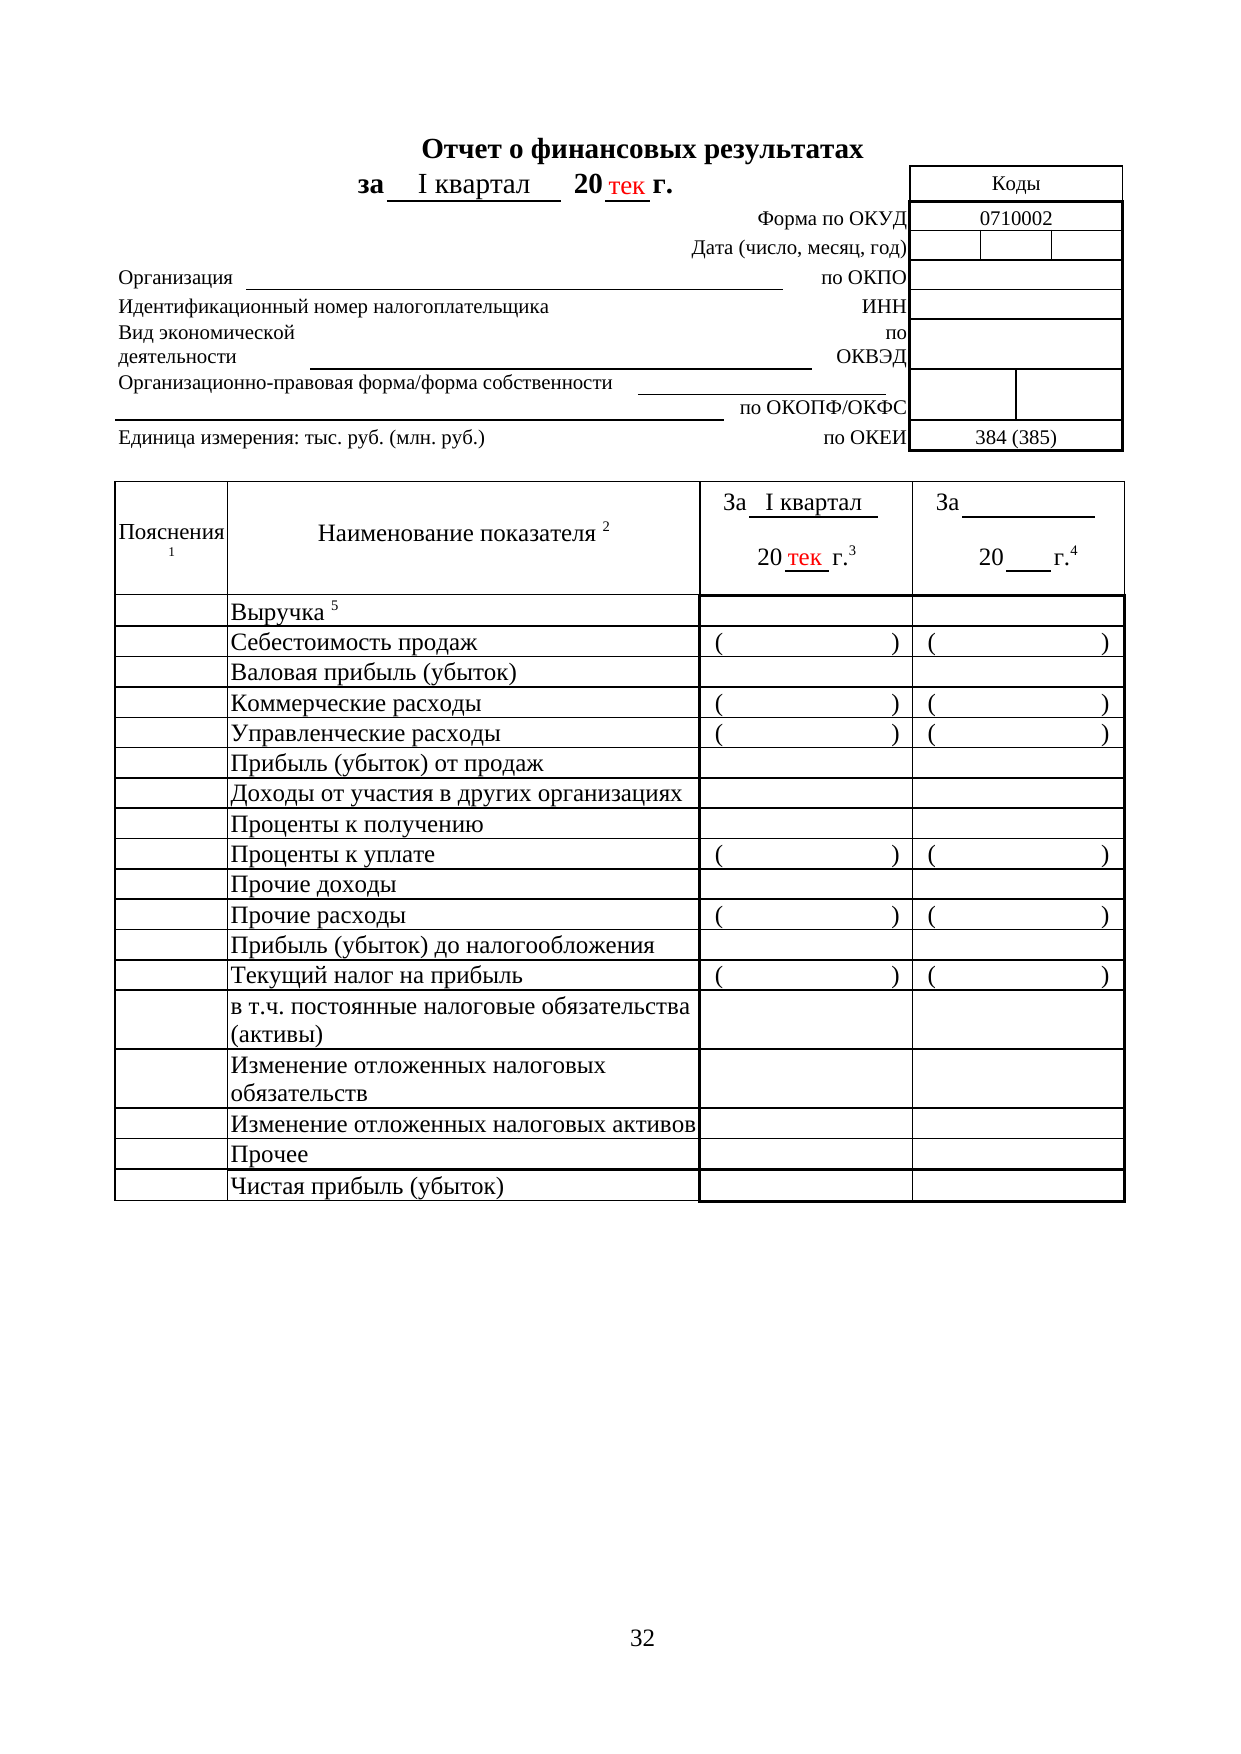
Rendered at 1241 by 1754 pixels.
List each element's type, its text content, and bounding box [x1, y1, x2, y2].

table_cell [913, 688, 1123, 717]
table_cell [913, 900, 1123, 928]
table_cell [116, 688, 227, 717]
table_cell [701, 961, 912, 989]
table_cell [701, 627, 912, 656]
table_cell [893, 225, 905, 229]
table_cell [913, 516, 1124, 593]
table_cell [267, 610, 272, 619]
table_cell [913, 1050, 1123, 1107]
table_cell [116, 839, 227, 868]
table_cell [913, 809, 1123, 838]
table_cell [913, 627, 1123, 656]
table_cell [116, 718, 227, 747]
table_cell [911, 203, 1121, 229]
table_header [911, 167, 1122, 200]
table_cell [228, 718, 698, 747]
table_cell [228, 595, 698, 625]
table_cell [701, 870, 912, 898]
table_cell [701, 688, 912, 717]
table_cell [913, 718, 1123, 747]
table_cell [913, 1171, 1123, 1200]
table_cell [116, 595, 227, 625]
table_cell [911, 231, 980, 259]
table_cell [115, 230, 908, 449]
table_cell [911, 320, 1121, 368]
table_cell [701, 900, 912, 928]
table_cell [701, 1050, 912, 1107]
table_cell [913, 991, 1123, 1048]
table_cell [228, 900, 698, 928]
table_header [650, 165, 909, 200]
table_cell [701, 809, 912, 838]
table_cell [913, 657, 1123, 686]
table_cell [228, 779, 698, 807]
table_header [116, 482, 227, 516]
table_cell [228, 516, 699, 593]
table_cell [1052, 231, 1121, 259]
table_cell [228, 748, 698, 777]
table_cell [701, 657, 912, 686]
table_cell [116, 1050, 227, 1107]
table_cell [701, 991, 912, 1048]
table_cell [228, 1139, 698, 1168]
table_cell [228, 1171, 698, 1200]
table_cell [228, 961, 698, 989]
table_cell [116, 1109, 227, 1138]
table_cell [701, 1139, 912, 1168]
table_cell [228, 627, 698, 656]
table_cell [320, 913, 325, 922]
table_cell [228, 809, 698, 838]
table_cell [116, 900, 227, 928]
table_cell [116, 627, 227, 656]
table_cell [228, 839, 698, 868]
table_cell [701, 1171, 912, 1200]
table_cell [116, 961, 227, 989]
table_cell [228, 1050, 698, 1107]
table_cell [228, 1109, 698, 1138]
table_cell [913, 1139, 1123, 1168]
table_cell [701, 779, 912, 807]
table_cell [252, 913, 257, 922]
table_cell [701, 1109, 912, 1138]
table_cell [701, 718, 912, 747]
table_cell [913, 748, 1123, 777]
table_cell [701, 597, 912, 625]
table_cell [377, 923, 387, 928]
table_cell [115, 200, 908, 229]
text Отчет о финансовых результатах [118, 131, 1166, 165]
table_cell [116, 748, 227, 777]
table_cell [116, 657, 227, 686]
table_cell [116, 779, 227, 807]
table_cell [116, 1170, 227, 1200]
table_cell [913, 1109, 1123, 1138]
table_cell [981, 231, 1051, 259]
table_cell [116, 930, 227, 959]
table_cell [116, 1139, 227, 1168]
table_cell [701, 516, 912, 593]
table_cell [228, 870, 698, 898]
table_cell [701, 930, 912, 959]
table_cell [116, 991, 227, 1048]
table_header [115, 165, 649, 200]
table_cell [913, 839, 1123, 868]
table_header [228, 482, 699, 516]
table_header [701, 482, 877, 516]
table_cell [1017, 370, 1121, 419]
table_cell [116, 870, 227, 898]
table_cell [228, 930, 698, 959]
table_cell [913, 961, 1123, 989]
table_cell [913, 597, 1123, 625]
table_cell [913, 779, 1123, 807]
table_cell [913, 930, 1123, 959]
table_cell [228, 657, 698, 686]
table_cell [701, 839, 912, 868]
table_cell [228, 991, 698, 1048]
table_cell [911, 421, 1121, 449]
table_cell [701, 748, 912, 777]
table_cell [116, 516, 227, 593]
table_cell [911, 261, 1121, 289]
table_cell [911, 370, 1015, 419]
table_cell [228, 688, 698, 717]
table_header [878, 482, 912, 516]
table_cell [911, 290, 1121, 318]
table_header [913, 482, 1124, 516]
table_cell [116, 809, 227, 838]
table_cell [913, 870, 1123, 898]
